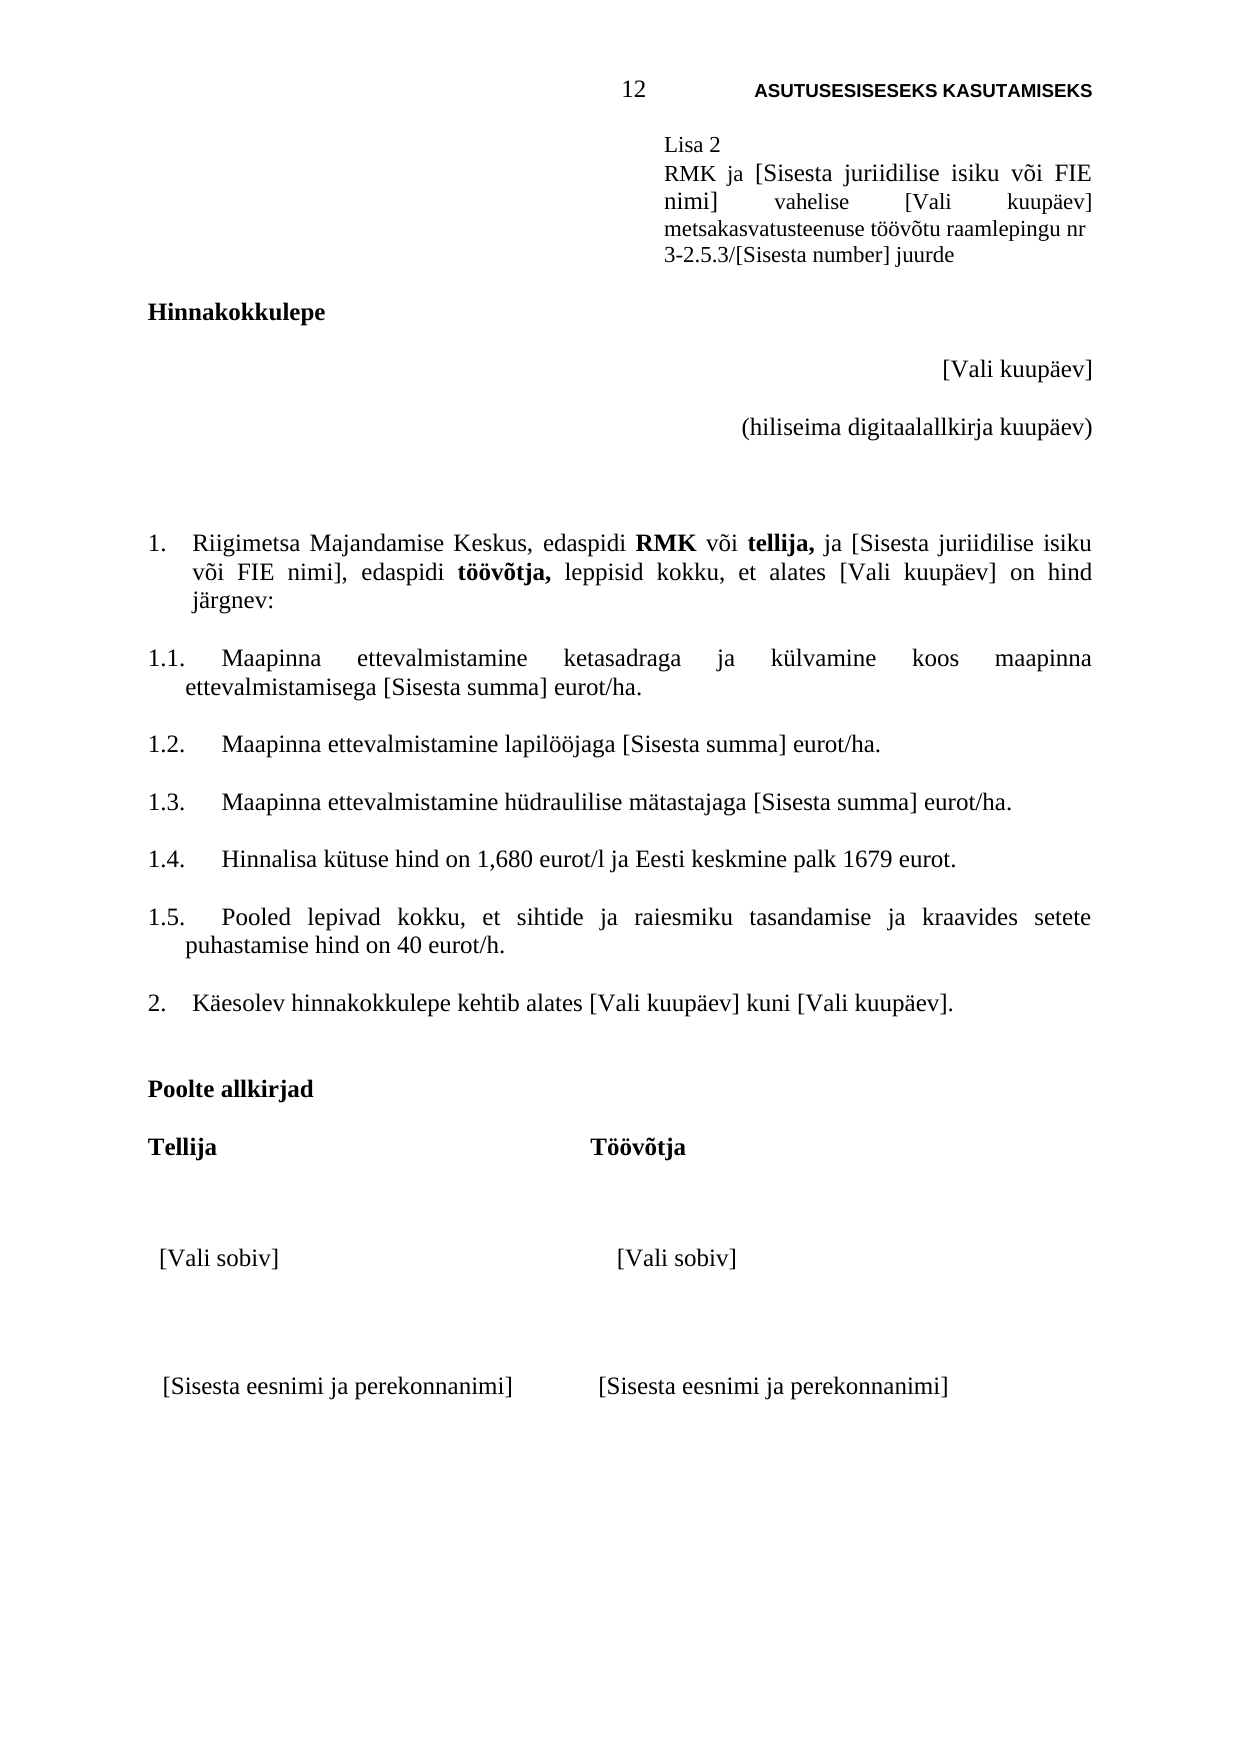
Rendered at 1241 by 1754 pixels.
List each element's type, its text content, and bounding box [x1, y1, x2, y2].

text Hinnakokkulepe [148, 297, 1092, 325]
text Poolte allkirjad [148, 1074, 1092, 1103]
table_header [148, 1218, 605, 1284]
list Hinnalisa kütuse hind on 1,680 eurot/l ja Eesti keskmine palk 1679 eurot. [148, 844, 1092, 873]
list Maapinna ettevalmistamine lapilööjaga eurot/ha. [148, 729, 1092, 758]
text (hiliseima digitaalallkirja kuupäev) [148, 412, 1092, 441]
list Pooled lepivad kokku, et sihtide ja raiesmiku tasandamise ja kraavides setete puhastamise hind on 40 eurot/h. [148, 902, 1092, 959]
text RMK ja vahelise metsakasvatusteenuse töövõtu raamlepingu nr [664, 158, 1092, 242]
text Lisa 2 [590, 131, 1092, 158]
text Tellija Töövõtja [148, 1132, 1092, 1160]
list Riigimetsa Majandamise Keskus, edaspidi RMK või tellija, ja edaspidi töövõtja, leppisid kokku, et alates on hind järgnev: [148, 528, 1092, 614]
table_header [605, 1218, 1047, 1284]
list Käesolev hinnakokkulepe kehtib alates kuni . [148, 988, 1092, 1017]
table_header [155, 1313, 591, 1400]
table_header [591, 1313, 1028, 1400]
list Maapinna ettevalmistamine ketasadraga ja külvamine koos maapinna ettevalmistamisega eurot/ha. [148, 643, 1092, 700]
text 3-2.5.3/ juurde [664, 242, 1092, 268]
list Maapinna ettevalmistamine hüdraulilise mätastajaga eurot/ha. [148, 787, 1092, 815]
